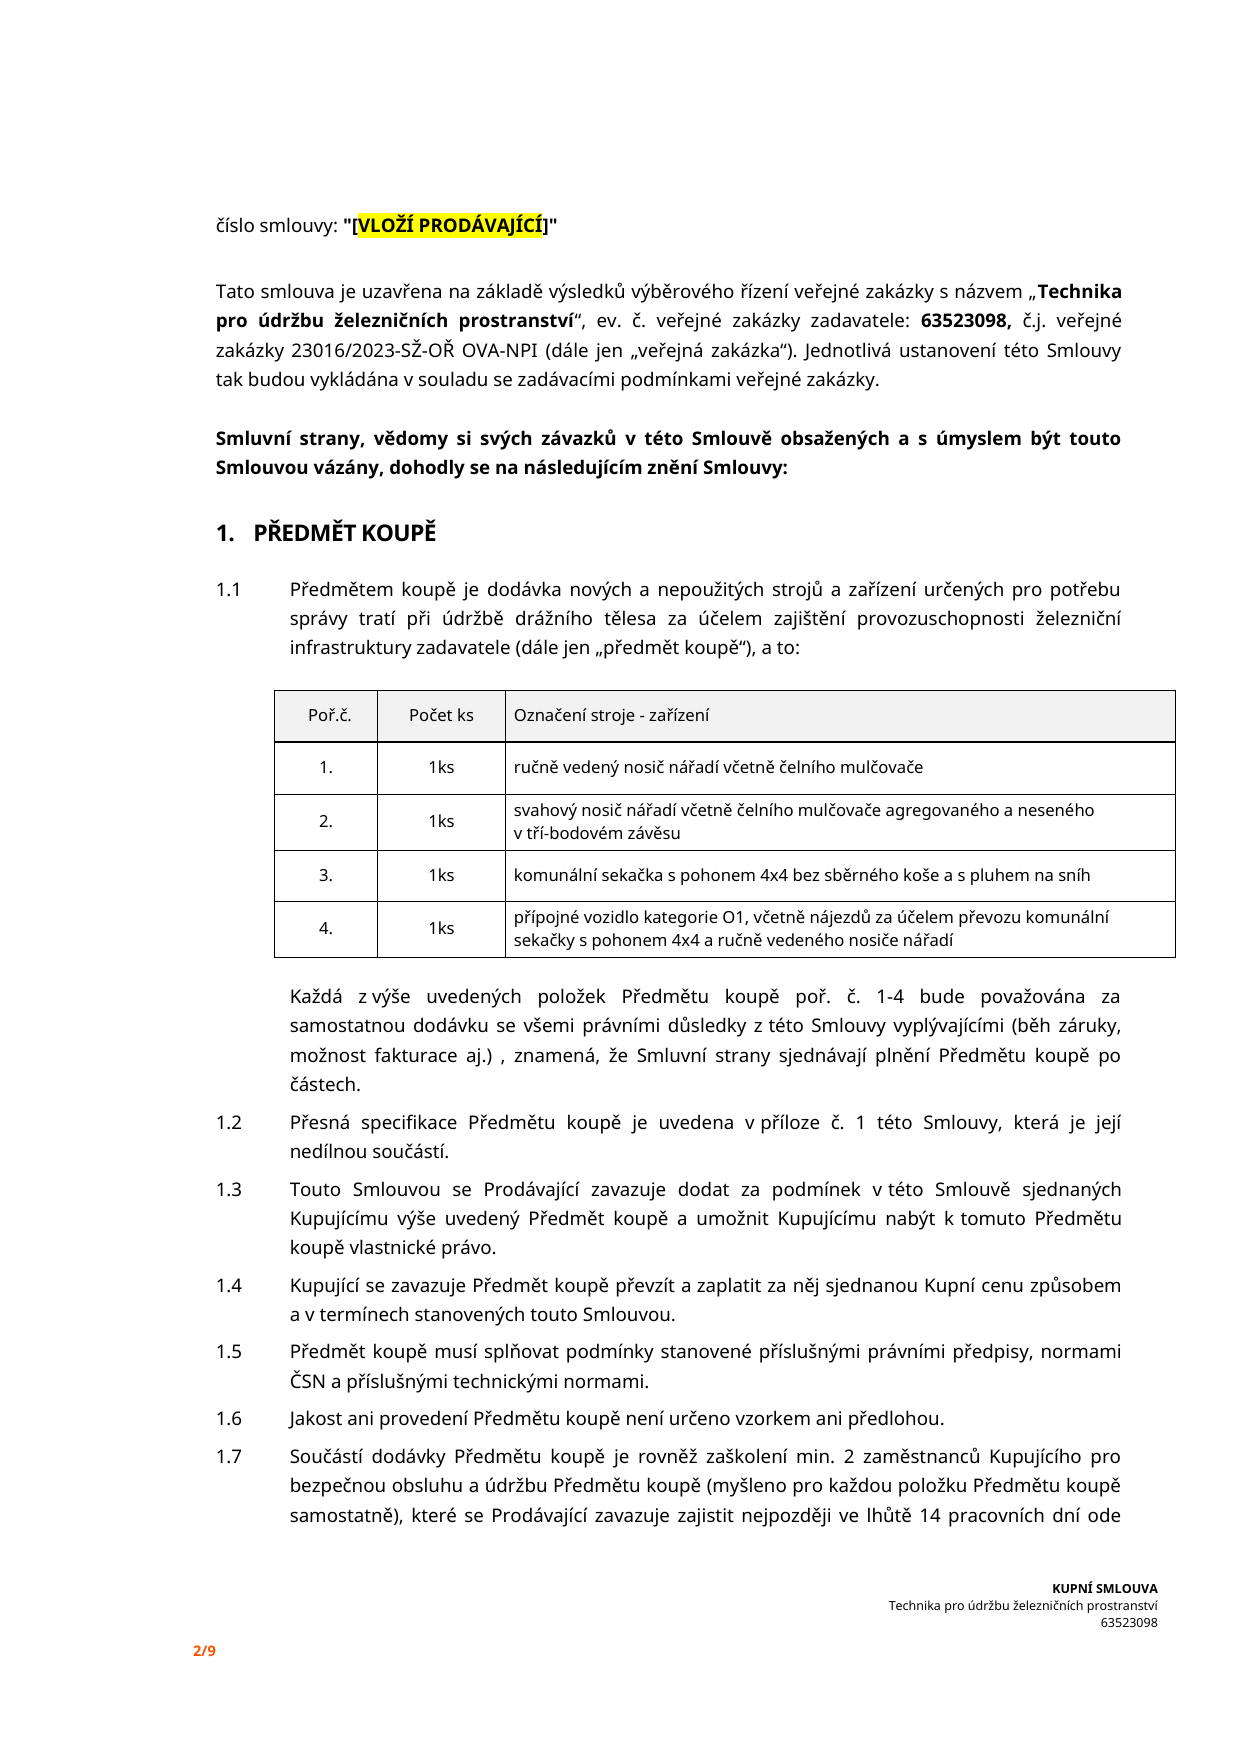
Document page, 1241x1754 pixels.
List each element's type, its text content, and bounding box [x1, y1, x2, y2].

table_cell 1ks [378, 795, 505, 850]
list Předmět koupě musí splňovat podmínky stanovené příslušnými právními předpisy, normami ČSN a příslušnými technickými normami. [216, 1339, 1122, 1394]
table_cell 3. [275, 851, 377, 901]
list Předmětem koupě je dodávka nových a nepoužitých strojů a zařízení určených pro potřebu správy tratí při údržbě drážního tělesa za účelem zajištění provozuschopnosti železniční infrastruktury zadavatele (dále jen „předmět koupě“), a to: [216, 576, 1122, 660]
list Touto Smlouvou se Prodávající zavazuje dodat za podmínek v této Smlouvě sjednaných Kupujícímu výše uvedený Předmět koupě a umožnit Kupujícímu nabýt k tomuto Předmětu koupě vlastnické právo. [216, 1176, 1122, 1260]
table_cell přípojné vozidlo kategorie O1, včetně nájezdů za účelem převozu komunální sekačky s pohonem 4x4 a ručně vedeného nosiče nářadí [506, 902, 1175, 957]
table_cell 1ks [378, 743, 505, 794]
subtitle Předmět koupě [216, 517, 1122, 548]
table_cell svahový nosič nářadí včetně čelního mulčovače agregovaného a neseného v tří-bodovém závěsu [506, 795, 1175, 850]
table_header Poř.č. [275, 691, 377, 741]
list Jakost ani provedení Předmětu koupě není určeno vzorkem ani předlohou. [216, 1406, 1122, 1431]
table_header Označení stroje - zařízení [506, 691, 1175, 741]
text Smluvní strany, vědomy si svých závazků v této Smlouvě obsažených a s úmyslem být touto Smlouvou vázány, dohodly se na následujícím znění Smlouvy: [216, 425, 1122, 480]
table_cell 1ks [378, 902, 505, 957]
text Každá z výše uvedených položek Předmětu koupě poř. č. 1-4 bude považována za samostatnou dodávku se všemi právními důsledky z této Smlouvy vyplývajícími (běh záruky, možnost fakturace aj.) , znamená, že Smluvní strany sjednávají plnění Předmětu koupě po částech. [289, 983, 1122, 1097]
list Přesná specifikace Předmětu koupě je uvedena v příloze č. 1 této Smlouvy, která je její nedílnou součástí. [216, 1109, 1122, 1164]
list Kupující se zavazuje Předmět koupě převzít a zaplatit za něj sjednanou Kupní cenu způsobem a v termínech stanovených touto Smlouvou. [216, 1272, 1122, 1327]
text číslo smlouvy: "[VLOŽÍ PRODÁVAJÍCÍ]" [216, 212, 1122, 238]
table_cell 1ks [378, 851, 505, 901]
table_cell 2. [275, 795, 377, 850]
text Tato smlouva je uzavřena na základě výsledků výběrového řízení veřejné zakázky s názvem „Technika pro údržbu železničních prostranství“, ev. č. veřejné zakázky zadavatele: 63523098, č.j. veřejné zakázky 23016/2023-SŽ-OŘ OVA-NPI (dále jen „veřejná zakázka“). Jednotlivá ustanovení této Smlouvy tak budou vykládána v souladu se zadávacími podmínkami veřejné zakázky. [216, 278, 1122, 392]
table_header Počet ks [378, 691, 505, 741]
table_cell ručně vedený nosič nářadí včetně čelního mulčovače [506, 743, 1175, 794]
table_cell komunální sekačka s pohonem 4x4 bez sběrného koše a s pluhem na sníh [506, 851, 1175, 901]
table_cell 1. [275, 743, 377, 794]
table_cell 4. [275, 902, 377, 957]
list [216, 1443, 1122, 1527]
